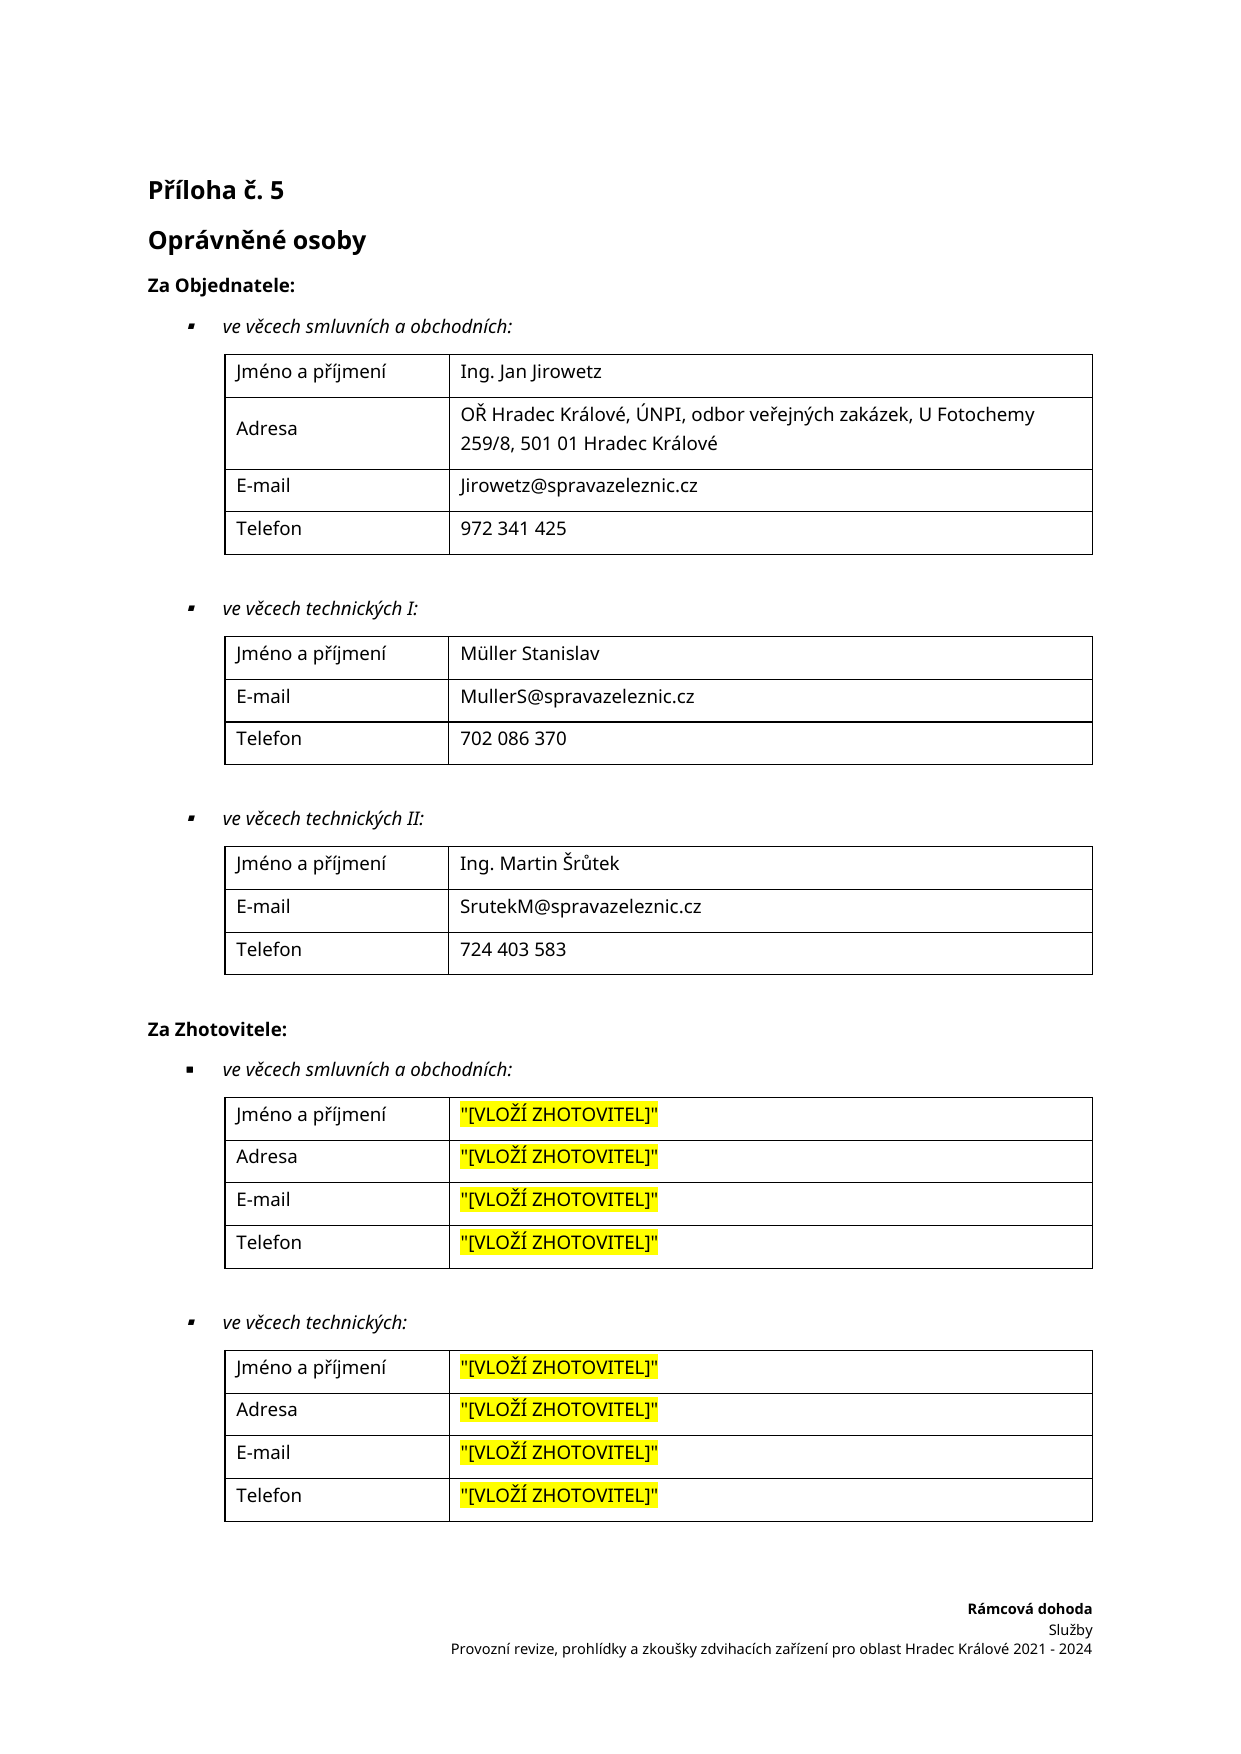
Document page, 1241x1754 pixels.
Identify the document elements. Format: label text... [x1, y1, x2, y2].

table_cell E-mail [226, 680, 448, 721]
list ve věcech technických: [185, 1309, 1093, 1335]
list ve věcech technických I: [185, 595, 1093, 621]
table_cell E-mail [226, 890, 448, 932]
table_cell Telefon [226, 723, 448, 764]
list ve věcech smluvních a obchodních: [185, 1056, 1093, 1082]
table_cell E-mail [226, 470, 449, 511]
table_header Ing. Jan Jirowetz [450, 355, 1092, 397]
table_header "[VLOŽÍ ZHOTOVITEL]" [450, 1098, 1092, 1139]
table_header Jméno a příjmení [226, 1098, 449, 1139]
table_cell Telefon [226, 512, 449, 554]
text Za Zhotovitele: [148, 1016, 1093, 1041]
table_header Ing. Martin Šrůtek [449, 847, 1092, 889]
list ve věcech smluvních a obchodních: [185, 313, 1093, 339]
table_header Jméno a příjmení [226, 637, 448, 679]
table_cell Adresa [226, 1394, 449, 1435]
table_cell "[VLOŽÍ ZHOTOVITEL]" [450, 1226, 1092, 1268]
table_cell "[VLOŽÍ ZHOTOVITEL]" [450, 1436, 1092, 1478]
table_cell E-mail [226, 1436, 449, 1478]
table_cell "[VLOŽÍ ZHOTOVITEL]" [450, 1183, 1092, 1225]
text Oprávněné osoby [148, 223, 1093, 257]
table_cell "[VLOŽÍ ZHOTOVITEL]" [450, 1394, 1092, 1435]
table_cell 972 341 425 [450, 512, 1092, 554]
table_cell SrutekM@spravazeleznic.cz [449, 890, 1092, 932]
table_cell Telefon [226, 1479, 449, 1521]
table_header Jméno a příjmení [226, 1351, 449, 1392]
text Za Objednatele: [148, 273, 1093, 298]
table_cell 702 086 370 [449, 723, 1092, 764]
table_cell E-mail [226, 1183, 449, 1225]
table_header Müller Stanislav [449, 637, 1092, 679]
table_cell Telefon [226, 933, 448, 974]
table_cell Adresa [226, 1141, 449, 1182]
table_cell Telefon [226, 1226, 449, 1268]
table_cell Adresa [226, 398, 449, 468]
table_cell MullerS@spravazeleznic.cz [449, 680, 1092, 721]
table_header Jméno a příjmení [226, 847, 448, 889]
table_cell "[VLOŽÍ ZHOTOVITEL]" [450, 1479, 1092, 1521]
table_header Jméno a příjmení [226, 355, 449, 397]
table_cell 724 403 583 [449, 933, 1092, 974]
list ve věcech technických II: [185, 806, 1093, 831]
table_cell OŘ Hradec Králové, ÚNPI, odbor veřejných zakázek, U Fotochemy 259/8, 501 01 Hradec Králové [450, 398, 1092, 468]
text Příloha č. 5 [148, 173, 1093, 207]
table_cell "[VLOŽÍ ZHOTOVITEL]" [450, 1141, 1092, 1182]
table_header "[VLOŽÍ ZHOTOVITEL]" [450, 1351, 1092, 1392]
table_cell Jirowetz@spravazeleznic.cz [450, 470, 1092, 511]
